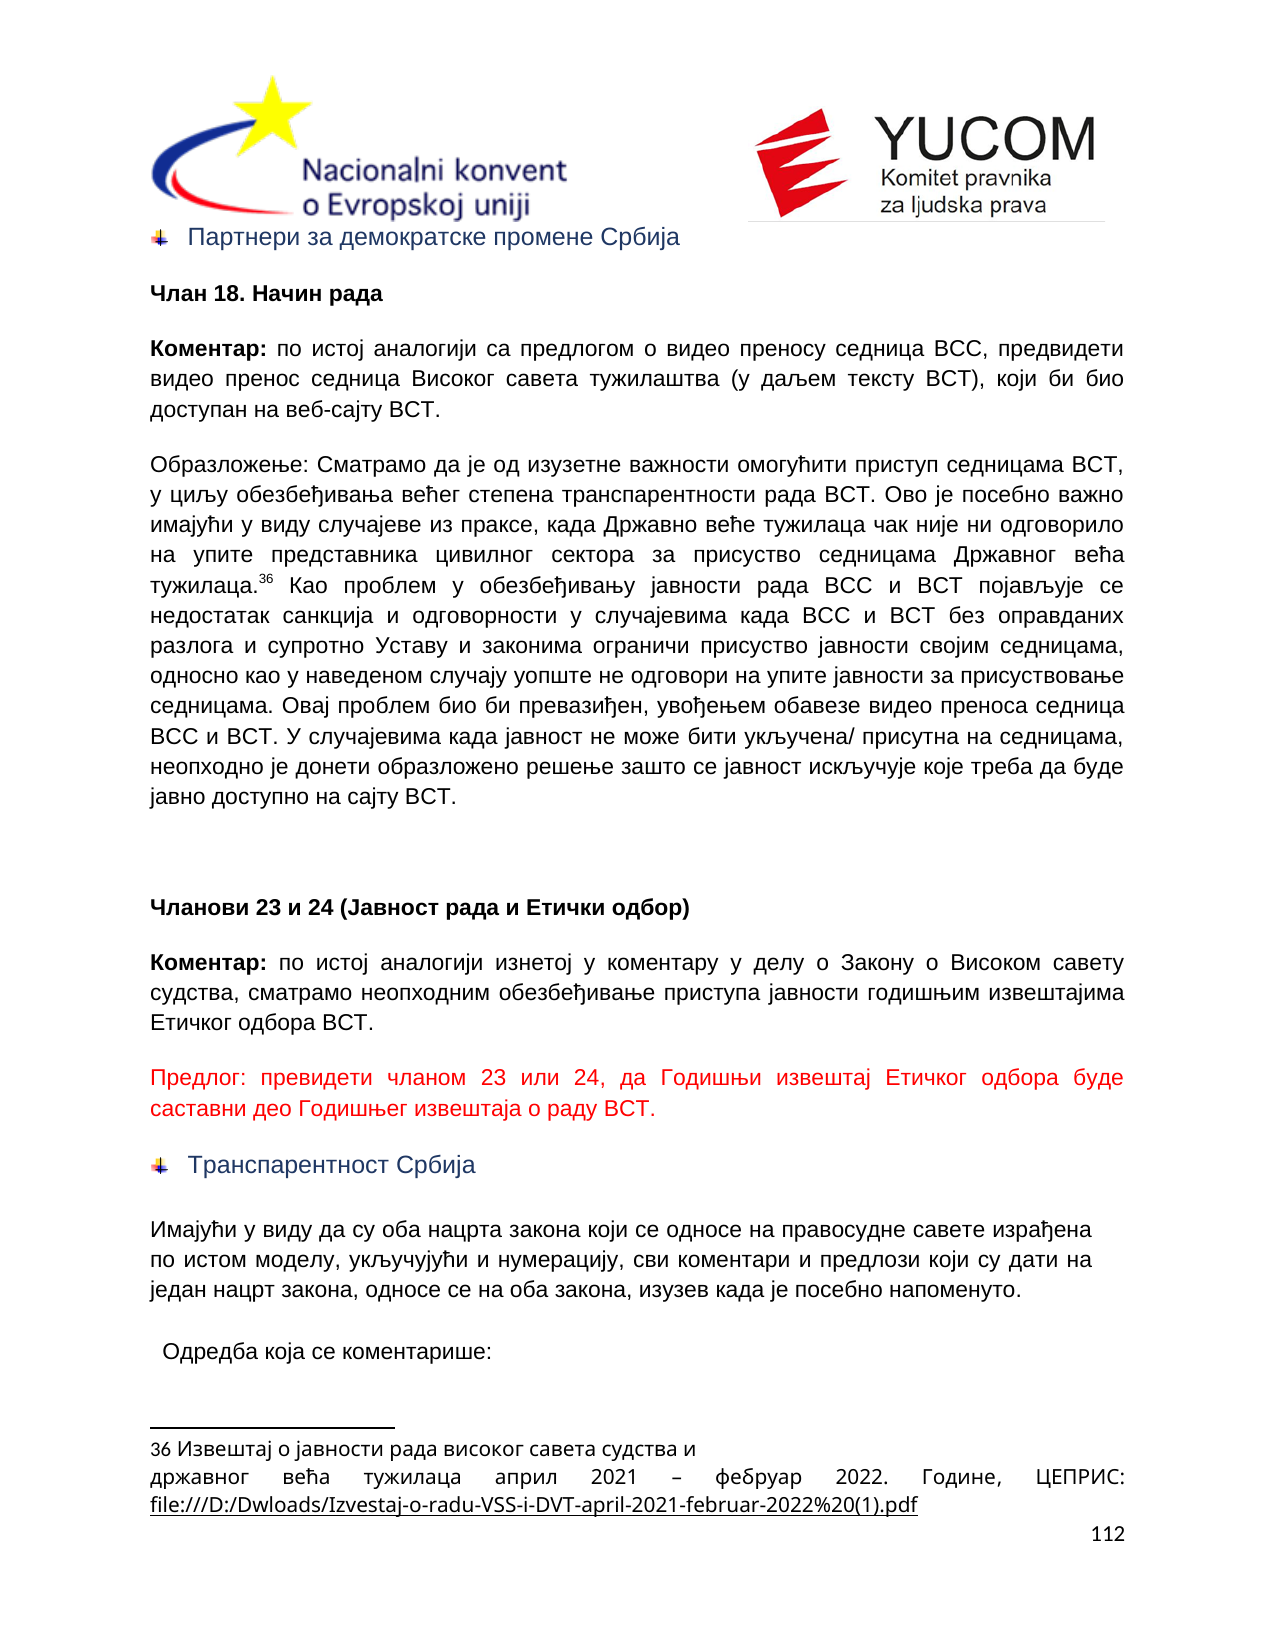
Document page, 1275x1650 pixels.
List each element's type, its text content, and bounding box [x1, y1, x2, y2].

picture [747, 106, 1106, 222]
subtitle Партнери за демократске промене Србија [150, 222, 1125, 251]
picture [150, 75, 568, 222]
subtitle Транспарентност Србија [150, 1150, 1125, 1178]
picture [151, 228, 168, 246]
text Коментар: по истој аналогији са предлогом о видео преносу седница ВСС, предвидети видео пренос седница Високог савета тужилаштва (у даљем тексту ВСТ), који би био доступан на веб-сајту ВСТ. [150, 335, 1125, 422]
picture [151, 1156, 168, 1174]
text Чланови 23 и 24 (Јавност рада и Етички одбор) [150, 893, 1125, 920]
text Образложење: Сматрамо да је од изузетне важности омогућити приступ седницама ВСТ, у циљу обезбеђивања већег степена транспарентности рада ВСТ. Ово је посебно важно имајући у виду случајеве из праксе, када Државно веће тужилаца чак није ни одговорило на упите представника цивилног сектора за присуство седницама Државног већа тужилаца. Као проблем у обезбеђивању јавности рада ВСС и ВСТ појављује се недостатак санкција и одговорности у случајевима када ВСС и ВСТ без оправданих разлога и супротно Уставу и законима ограничи присуство јавности својим седницама, односно као у наведеном случају уопште не одговори на упите јавности за присуствовање седницама. Овај проблем био би превазиђен, увођењем обавезе видео преноса седница ВСС и ВСТ. У случајевима када јавност не може бити укључена/ присутна на седницама, неопходно је донети образложено решење зашто се јавност искључује које треба да буде јавно доступно на сајту ВСТ. [150, 451, 1125, 809]
text Одредба која се коментарише: [162, 1338, 1125, 1364]
text Члан 18. Начин рада [150, 280, 1125, 306]
text Имајући у виду да су оба нацрта закона који се односе на правосудне савете израђена по истом моделу, укључујући и нумерацију, сви коментари и предлози који су дати на један нацрт закона, односе се на оба закона, изузев када је посебно напоменуто. [150, 1216, 1093, 1302]
text Предлог: превидети чланом 23 или 24, да Годишњи извештај Етичког одбора буде саставни део Годишњег извештаја о раду ВСТ. [150, 1064, 1125, 1121]
text Коментар: по истој аналогији изнетој у коментару у делу о Закону о Високом савету судства, сматрамо неопходним обезбеђивање приступа јавности годишњим извештајима Етичког одбора ВСТ. [150, 949, 1125, 1035]
